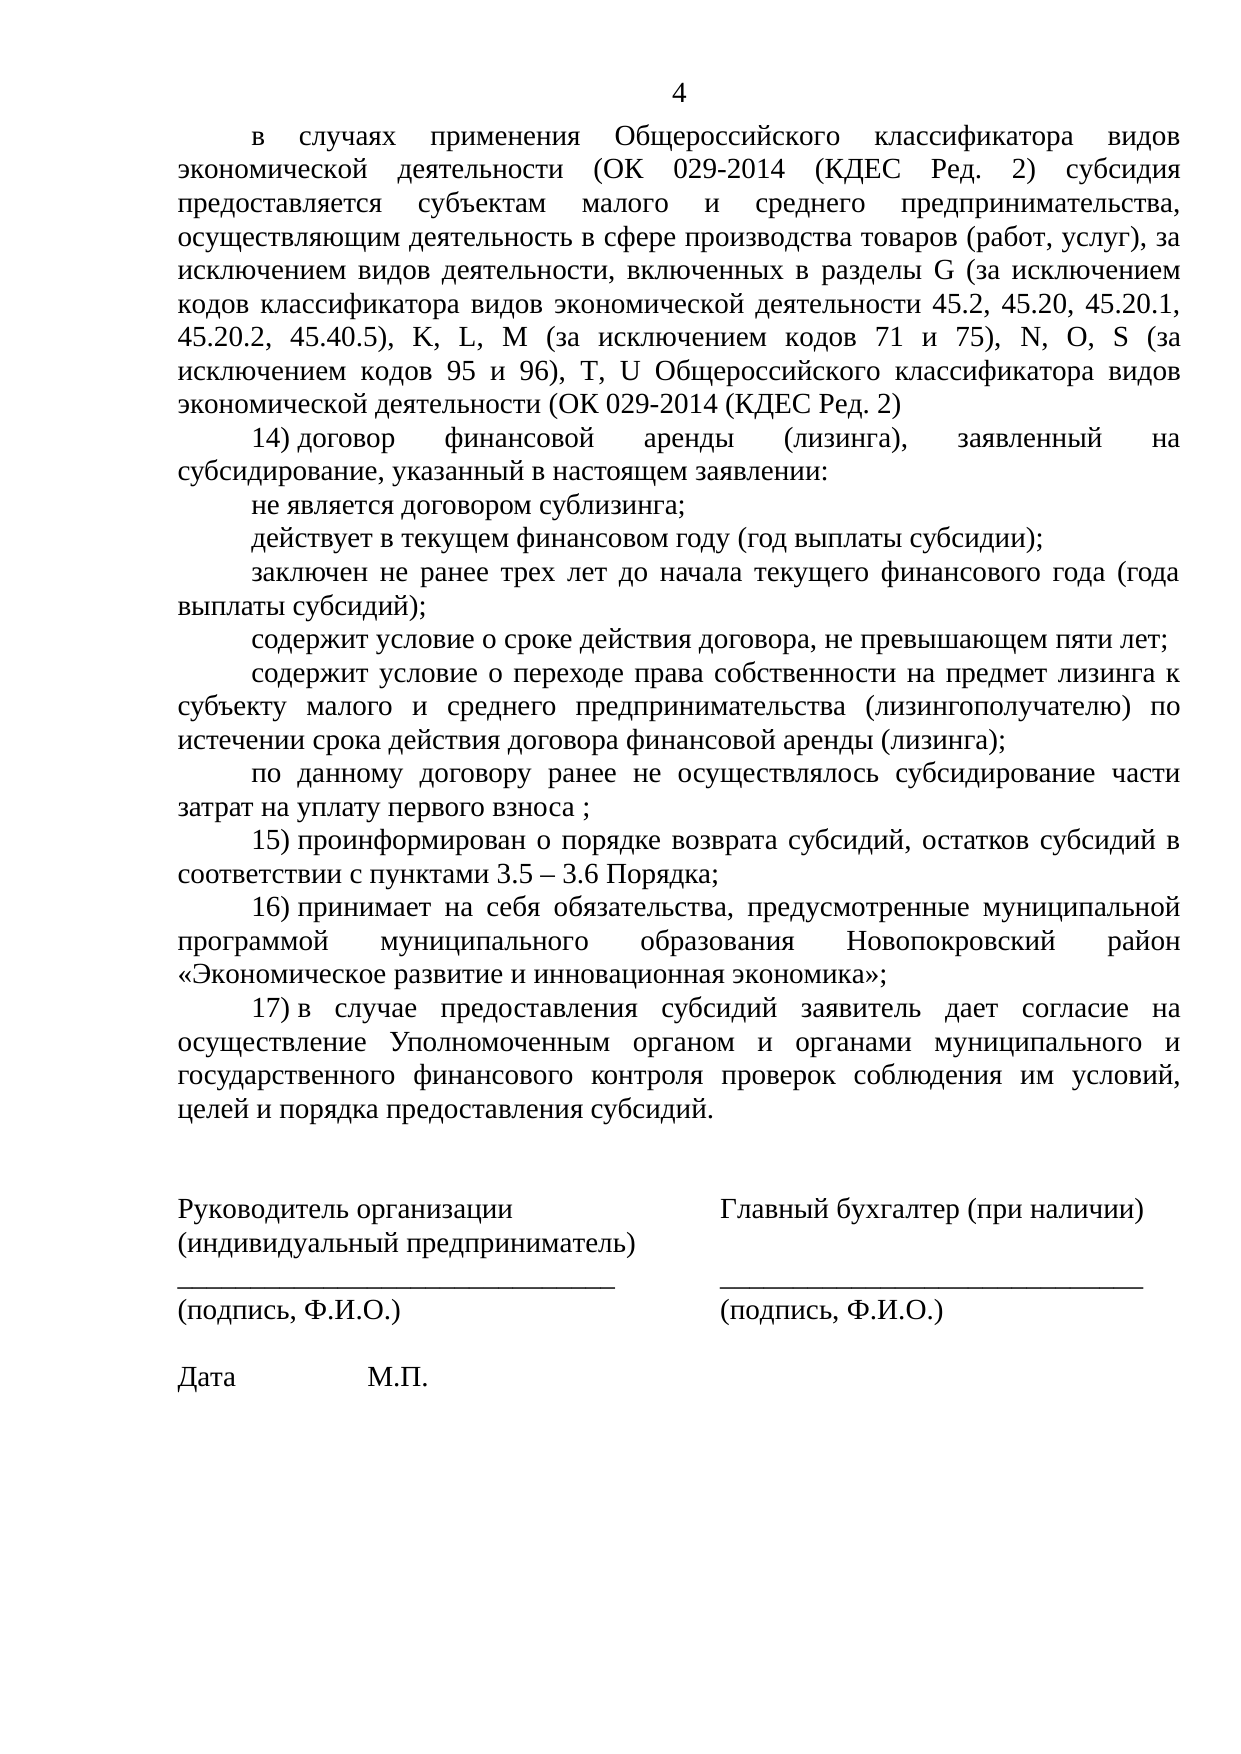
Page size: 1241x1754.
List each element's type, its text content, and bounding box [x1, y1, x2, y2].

text 16) принимает на себя обязательства, предусмотренные муниципальной программой муниципального образования Новопокровский район «Экономическое развитие и инновационная экономика»; [177, 889, 1181, 990]
text в случаях применения Общероссийского классификатора видов экономической деятельности (ОК 029-2014 (КДЕС Ред. 2) субсидия предоставляется субъектам малого и среднего предпринимательства, осуществляющим деятельность в сфере производства товаров (работ, услуг), за исключением видов деятельности, включенных в разделы G (за исключением кодов классификатора видов экономической деятельности 45.2, 45.20, 45.20.1, 45.20.2, 45.40.5), K, L, M (за исключением кодов 71 и 75), N, O, S (за исключением кодов 95 и 96), T, U Общероссийского классификатора видов экономической деятельности (ОК 029-2014 (КДЕС Ред. 2) [177, 118, 1181, 420]
text 17) в случае предоставления субсидий заявитель дает согласие на осуществление Уполномоченным органом и органами муниципального и государственного финансового контроля проверок соблюдения им условий, целей и порядка предоставления субсидий. [177, 990, 1181, 1124]
table_header Руководитель организации (индивидуальный предприниматель) ______________________________ (подпись, Ф.И.О.) Дата М.П. [166, 1191, 709, 1426]
text 15) проинформирован о порядке возврата субсидий, остатков субсидий в соответствии с пунктами 3.5 – 3.6 Порядка; [177, 822, 1181, 889]
text по данному договору ранее не осуществлялось субсидирование части затрат на уплату первого взноса ; [177, 755, 1181, 822]
text заключен не ранее трех лет до начала текущего финансового года (года выплаты субсидий); [177, 554, 1181, 621]
text содержит условие о переходе права собственности на предмет лизинга к субъекту малого и среднего предпринимательства (лизингополучателю) по истечении срока действия договора финансовой аренды (лизинга); [177, 655, 1181, 755]
text содержит условие о сроке действия договора, не превышающем пяти лет; [177, 621, 1181, 655]
table_header Главный бухгалтер (при наличии) _____________________________ (подпись, Ф.И.О.) [709, 1191, 1222, 1426]
text действует в текущем финансовом году (год выплаты субсидии); [177, 521, 1181, 554]
text 14) договор финансовой аренды (лизинга), заявленный на субсидирование, указанный в настоящем заявлении: [177, 420, 1181, 487]
text не является договором сублизинга; [177, 487, 1181, 521]
